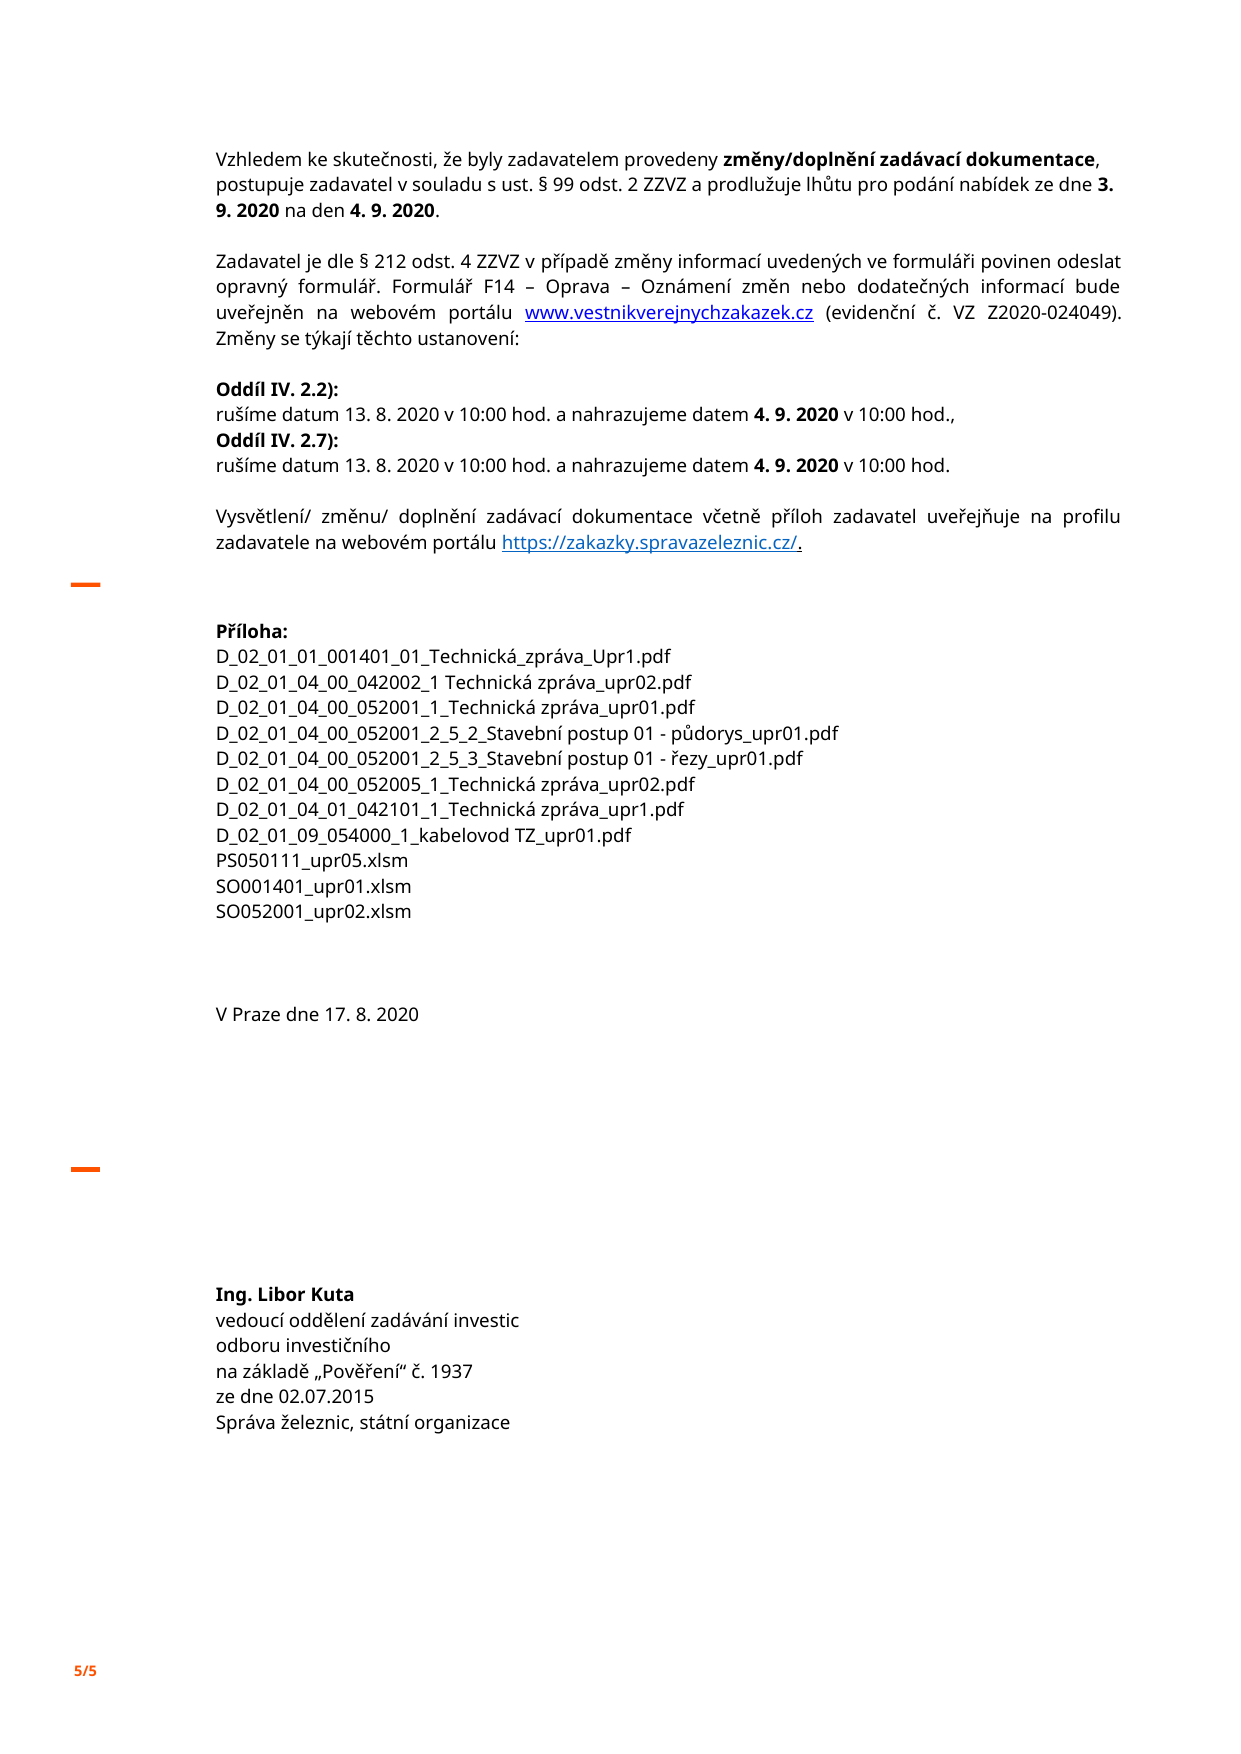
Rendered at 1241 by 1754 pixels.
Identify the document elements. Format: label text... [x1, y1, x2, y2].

text D_02_01_04_00_052001_2_5_2_Stavební postup 01 - půdorys_upr01.pdf [216, 720, 1122, 746]
text Zadavatel je dle § 212 odst. 4 ZZVZ v případě změny informací uvedených ve formuláři povinen odeslat opravný formulář. Formulář F14 – Oprava – Oznámení změn nebo dodatečných informací bude uveřejněn na webovém portálu www.vestnikverejnychzakazek.cz (evidenční č. VZ Z2020-024049). Změny se týkají těchto ustanovení: [216, 248, 1122, 350]
text Oddíl IV. 2.2): [216, 376, 1122, 401]
text rušíme datum 13. 8. 2020 v 10:00 hod. a nahrazujeme datem 4. 9. 2020 v 10:00 hod., [216, 401, 1122, 427]
text D_02_01_04_00_042002_1 Technická zpráva_upr02.pdf [216, 669, 1122, 694]
text V Praze dne 17. 8. 2020 [216, 1001, 1122, 1026]
text rušíme datum 13. 8. 2020 v 10:00 hod. a nahrazujeme datem 4. 9. 2020 v 10:00 hod. [216, 452, 1122, 478]
text Vysvětlení/ změnu/ doplnění zadávací dokumentace včetně příloh zadavatel uveřejňuje na profilu zadavatele na webovém portálu https://zakazky.spravazeleznic.cz/. [216, 503, 1122, 554]
text D_02_01_04_00_052005_1_Technická zpráva_upr02.pdf [216, 771, 1122, 797]
text Správa železnic, státní organizace [216, 1409, 1122, 1435]
text Oddíl IV. 2.7): [216, 427, 1122, 452]
text Ing. Libor Kuta [216, 1282, 1122, 1307]
text SO001401_upr01.xlsm [216, 873, 1122, 899]
text na základě „Pověření“ č. 1937 [216, 1358, 1122, 1384]
text D_02_01_04_01_042101_1_Technická zpráva_upr1.pdf [216, 797, 1122, 822]
text D_02_01_04_00_052001_2_5_3_Stavební postup 01 - řezy_upr01.pdf [216, 746, 1122, 771]
text odboru investičního [216, 1333, 1122, 1358]
text vedoucí oddělení zadávání investic [216, 1307, 1122, 1333]
text SO052001_upr02.xlsm [216, 899, 1122, 924]
text PS050111_upr05.xlsm [216, 848, 1122, 873]
text D_02_01_09_054000_1_kabelovod TZ_upr01.pdf [216, 822, 1122, 848]
text Příloha: [216, 618, 1122, 643]
text D_02_01_01_001401_01_Technická_zpráva_Upr1.pdf [216, 643, 1122, 669]
text ze dne 02.07.2015 [216, 1384, 1122, 1409]
text D_02_01_04_00_052001_1_Technická zpráva_upr01.pdf [216, 694, 1122, 720]
text Vzhledem ke skutečnosti, že byly zadavatelem provedeny změny/doplnění zadávací dokumentace, postupuje zadavatel v souladu s ust. § 99 odst. 2 ZZVZ a prodlužuje lhůtu pro podání nabídek ze dne 3. 9. 2020 na den 4. 9. 2020. [216, 146, 1122, 223]
